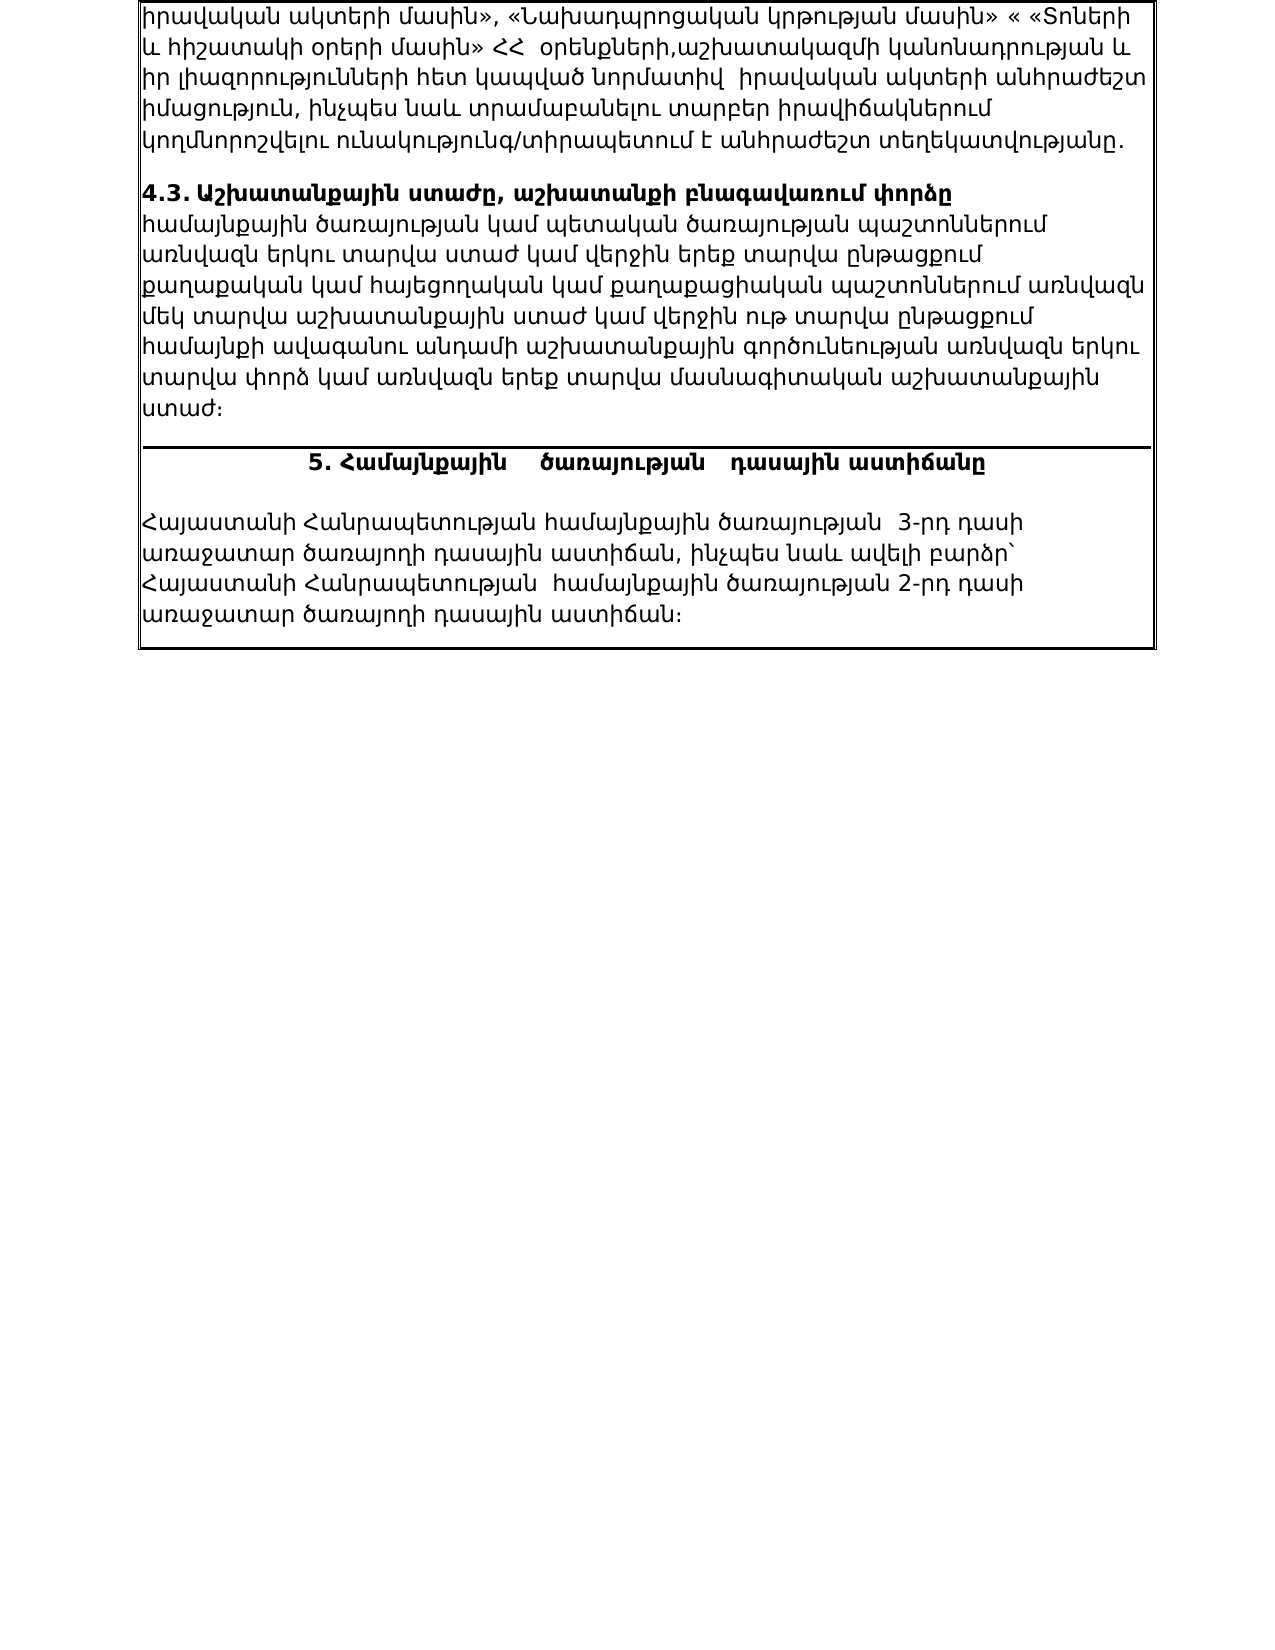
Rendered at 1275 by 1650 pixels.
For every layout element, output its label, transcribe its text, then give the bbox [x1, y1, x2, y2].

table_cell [141, 3, 1153, 446]
table_cell 5. Համայնքային ծառայության դասային աստիճանը Հայաստանի Հանրապետության համայնքային ծառայության 3-րդ դասի առաջատար ծառայողի դասային աստիճան, ինչպես նաև ավելի բարձր՝ Հայաստանի Հանրապետության համայնքային ծառայության 2-րդ դասի առաջատար ծառայողի դասային աստիճան։ [141, 446, 1153, 647]
